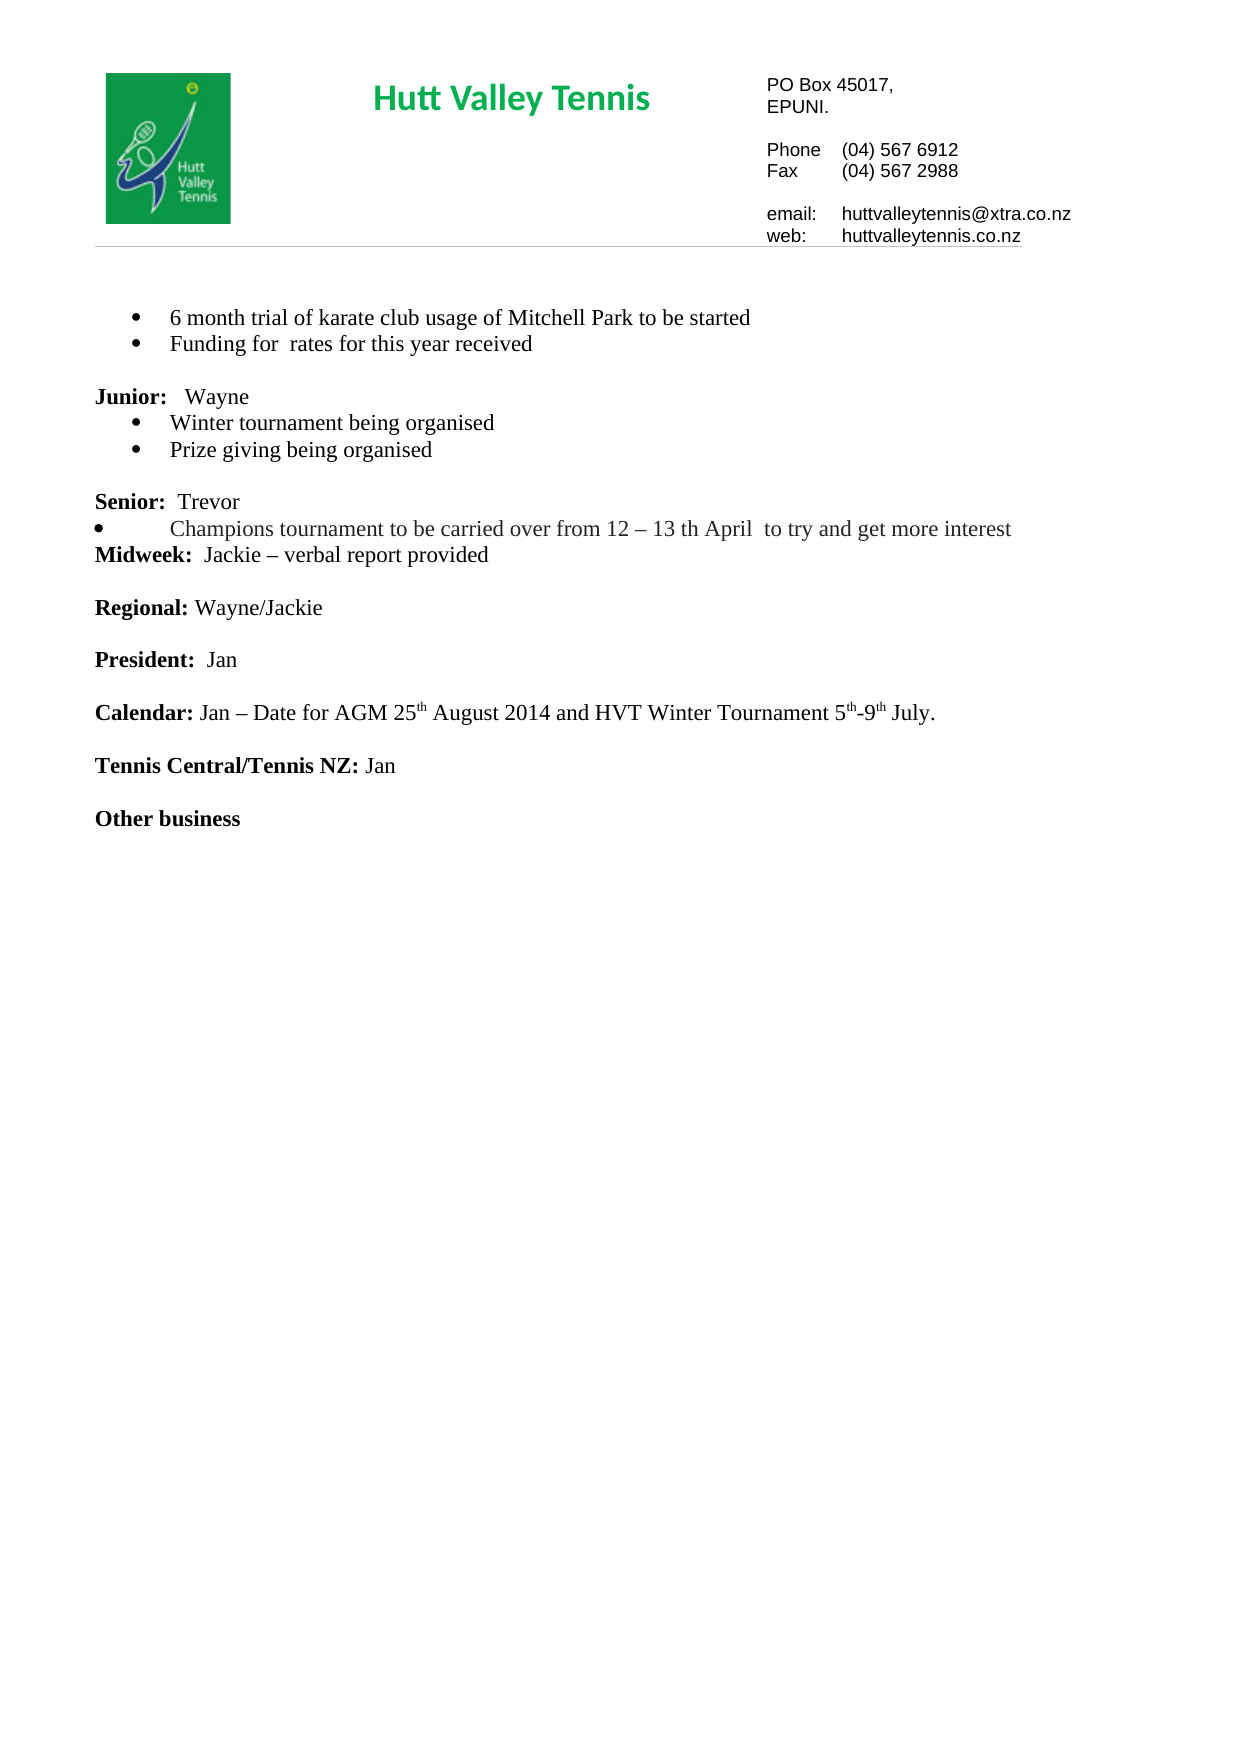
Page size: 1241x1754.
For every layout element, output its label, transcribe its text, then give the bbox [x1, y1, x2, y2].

list Winter tournament being organised [132, 409, 1146, 436]
text Calendar: Jan – Date for AGM 25th August 2014 and HVT Winter Tournament 5th-9th July. [94, 699, 1146, 726]
picture [105, 73, 231, 224]
list Prize giving being organised [132, 436, 1146, 462]
text Midweek: Jackie – verbal report provided [94, 541, 1146, 567]
text Other business [94, 805, 1146, 831]
text Regional: Wayne/Jackie [94, 594, 1146, 620]
text Senior: Trevor [94, 488, 1146, 515]
list Champions tournament to be carried over from 12 – 13 th April to try and get more interest [94, 515, 1146, 541]
text President: Jan [94, 647, 1146, 673]
list Funding for rates for this year received [132, 330, 1146, 357]
text Tennis Central/Tennis NZ: Jan [94, 752, 1146, 778]
text Junior: Wayne [94, 383, 1146, 409]
list 6 month trial of karate club usage of Mitchell Park to be started [132, 304, 1146, 330]
